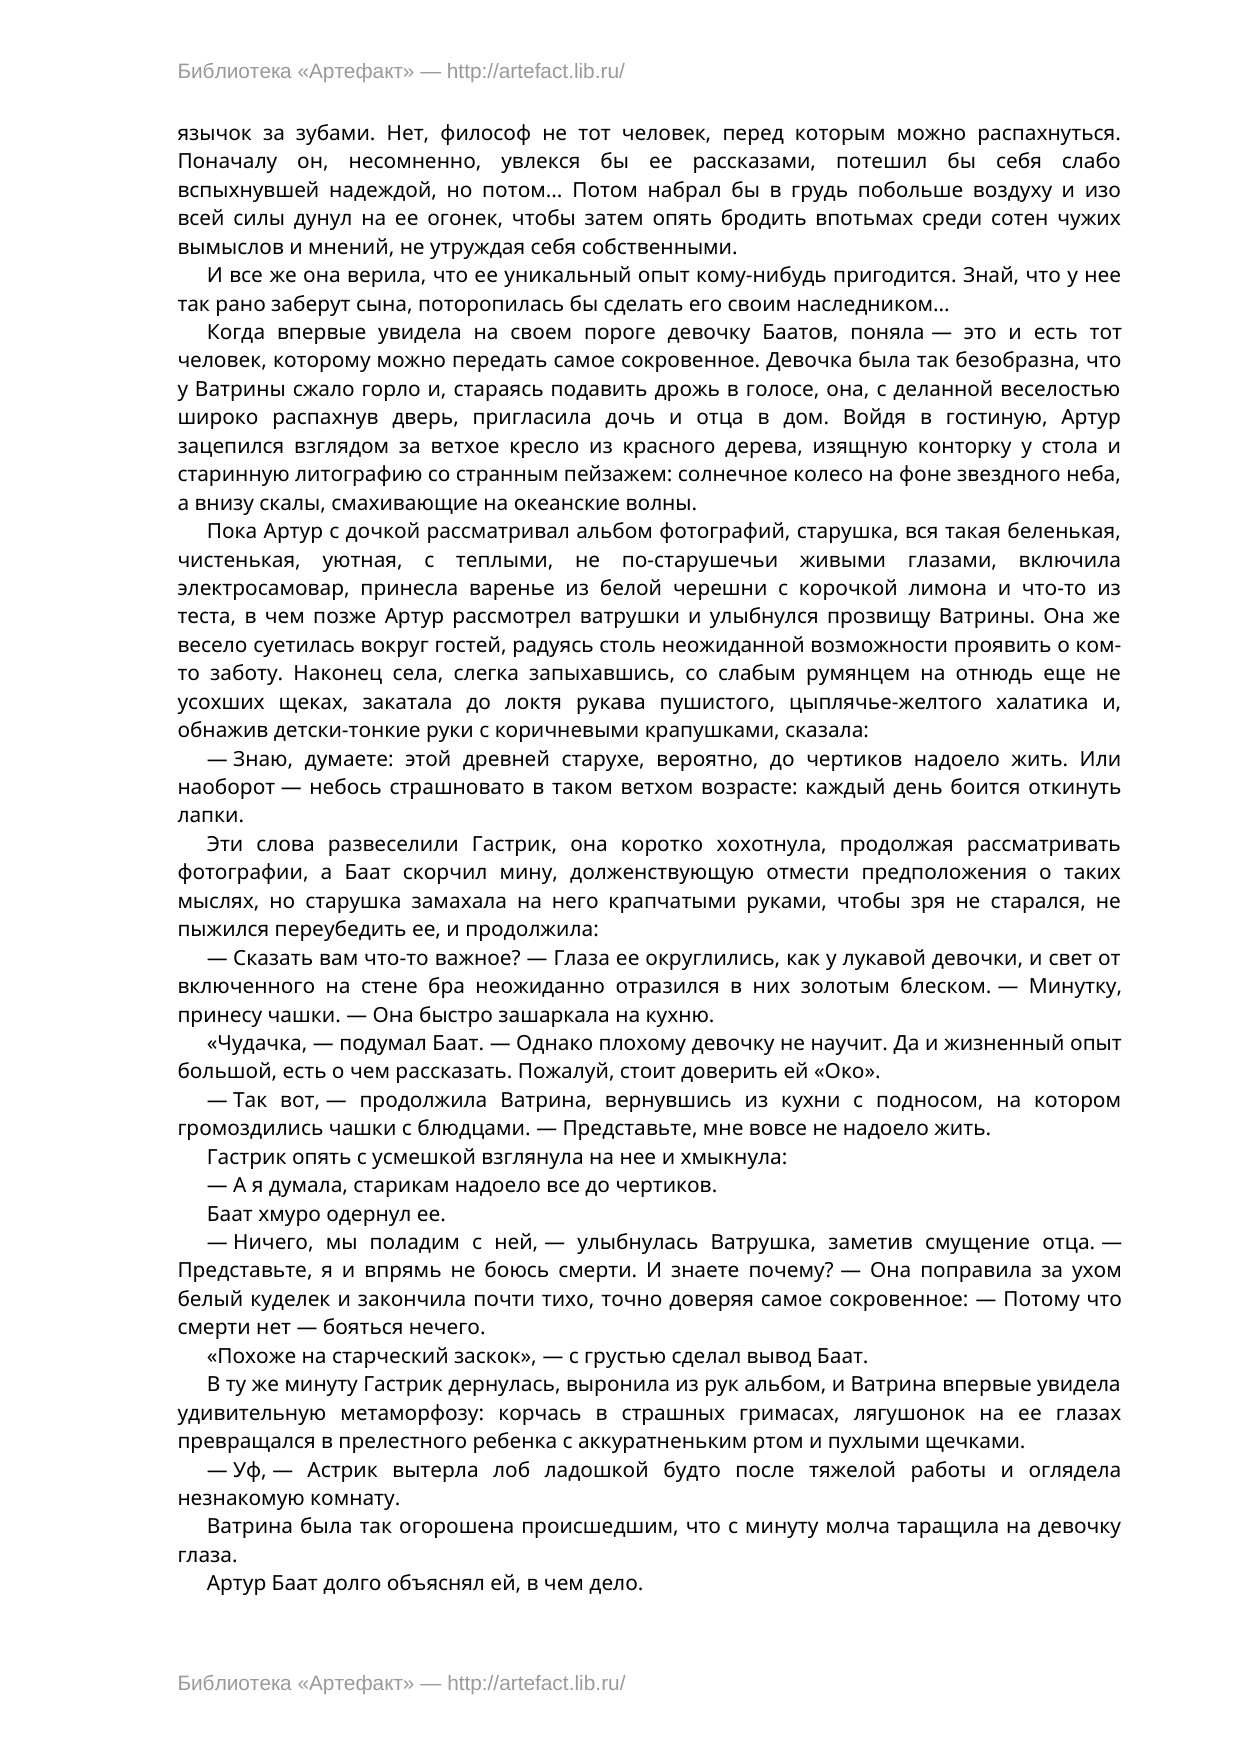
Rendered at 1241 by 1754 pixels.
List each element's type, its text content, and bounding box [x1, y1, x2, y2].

text Когда впервые увидела на своем пороге девочку Баатов, поняла — это и есть тот человек, которому можно передать самое сокровенное. Девочка была так безобразна, что у Ватрины сжало горло и, стараясь подавить дрожь в голосе, она, с деланной веселостью широко распахнув дверь, пригласила дочь и отца в дом. Войдя в гостиную, Артур зацепился взглядом за ветхое кресло из красного дерева, изящную конторку у стола и старинную литографию со странным пейзажем: солнечное колесо на фоне звездного неба, а внизу скалы, смахивающие на океанские волны. [177, 317, 1122, 516]
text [177, 118, 1122, 260]
text — Так вот, — продолжила Ватрина, вернувшись из кухни с подносом, на котором громоздились чашки с блюдцами. — Представьте, мне вовсе не надоело жить. [177, 1085, 1122, 1142]
text Ватрина была так огорошена происшедшим, что с минуту молча таращила на девочку глаза. [177, 1512, 1122, 1568]
text «Похоже на старческий заскок», — с грустью сделал вывод Баат. [177, 1341, 1122, 1369]
text Эти слова развеселили Гастрик, она коротко хохотнула, продолжая рассматривать фотографии, а Баат скорчил мину, долженствующую отмести предположения о таких мыслях, но старушка замахала на него крапчатыми руками, чтобы зря не старался, не пыжился переубедить ее, и продолжила: [177, 829, 1122, 943]
text — Ничего, мы поладим с ней, — улыбнулась Ватрушка, заметив смущение отца. — Представьте, я и впрямь не боюсь смерти. И знаете почему? — Она поправила за ухом белый куделек и закончила почти тихо, точно доверяя самое сокровенное: — Потому что смерти нет — бояться нечего. [177, 1227, 1122, 1341]
text Гастрик опять с усмешкой взглянула на нее и хмыкнула: [177, 1142, 1122, 1170]
text Артур Баат долго объяснял ей, в чем дело. [177, 1568, 1122, 1597]
text — Знаю, думаете: этой древней старухе, вероятно, до чертиков надоело жить. Или наоборот — небось страшновато в таком ветхом возрасте: каждый день боится откинуть лапки. [177, 744, 1122, 829]
text — Сказать вам что-то важное? — Глаза ее округлились, как у лукавой девочки, и свет от включенного на стене бра неожиданно отразился в них золотым блеском. — Минутку, принесу чашки. — Она быстро зашаркала на кухню. [177, 943, 1122, 1028]
text В ту же минуту Гастрик дернулась, выронила из рук альбом, и Ватрина впервые увидела удивительную метаморфозу: корчась в страшных гримасах, лягушонок на ее глазах превращался в прелестного ребенка с аккуратненьким ртом и пухлыми щечками. [177, 1369, 1122, 1455]
text — А я думала, старикам надоело все до чертиков. [177, 1170, 1122, 1199]
text Пока Артур с дочкой рассматривал альбом фотографий, старушка, вся такая беленькая, чистенькая, уютная, с теплыми, не по-старушечьи живыми глазами, включила электросамовар, принесла варенье из белой черешни с корочкой лимона и что-то из теста, в чем позже Артур рассмотрел ватрушки и улыбнулся прозвищу Ватрины. Она же весело суетилась вокруг гостей, радуясь столь неожиданной возможности проявить о ком-то заботу. Наконец села, слегка запыхавшись, со слабым румянцем на отнюдь еще не усохших щеках, закатала до локтя рукава пушистого, цыплячье-желтого халатика и, обнажив детски-тонкие руки с коричневыми крапушками, сказала: [177, 516, 1122, 744]
text И все же она верила, что ее уникальный опыт кому-нибудь пригодится. Знай, что у нее так рано заберут сына, поторопилась бы сделать его своим наследником... [177, 260, 1122, 317]
text Баат хмуро одернул ее. [177, 1199, 1122, 1227]
text «Чудачка, — подумал Баат. — Однако плохому девочку не научит. Да и жизненный опыт большой, есть о чем рассказать. Пожалуй, стоит доверить ей «Око». [177, 1028, 1122, 1085]
text — Уф, — Астрик вытерла лоб ладошкой будто после тяжелой работы и оглядела незнакомую комнату. [177, 1455, 1122, 1512]
